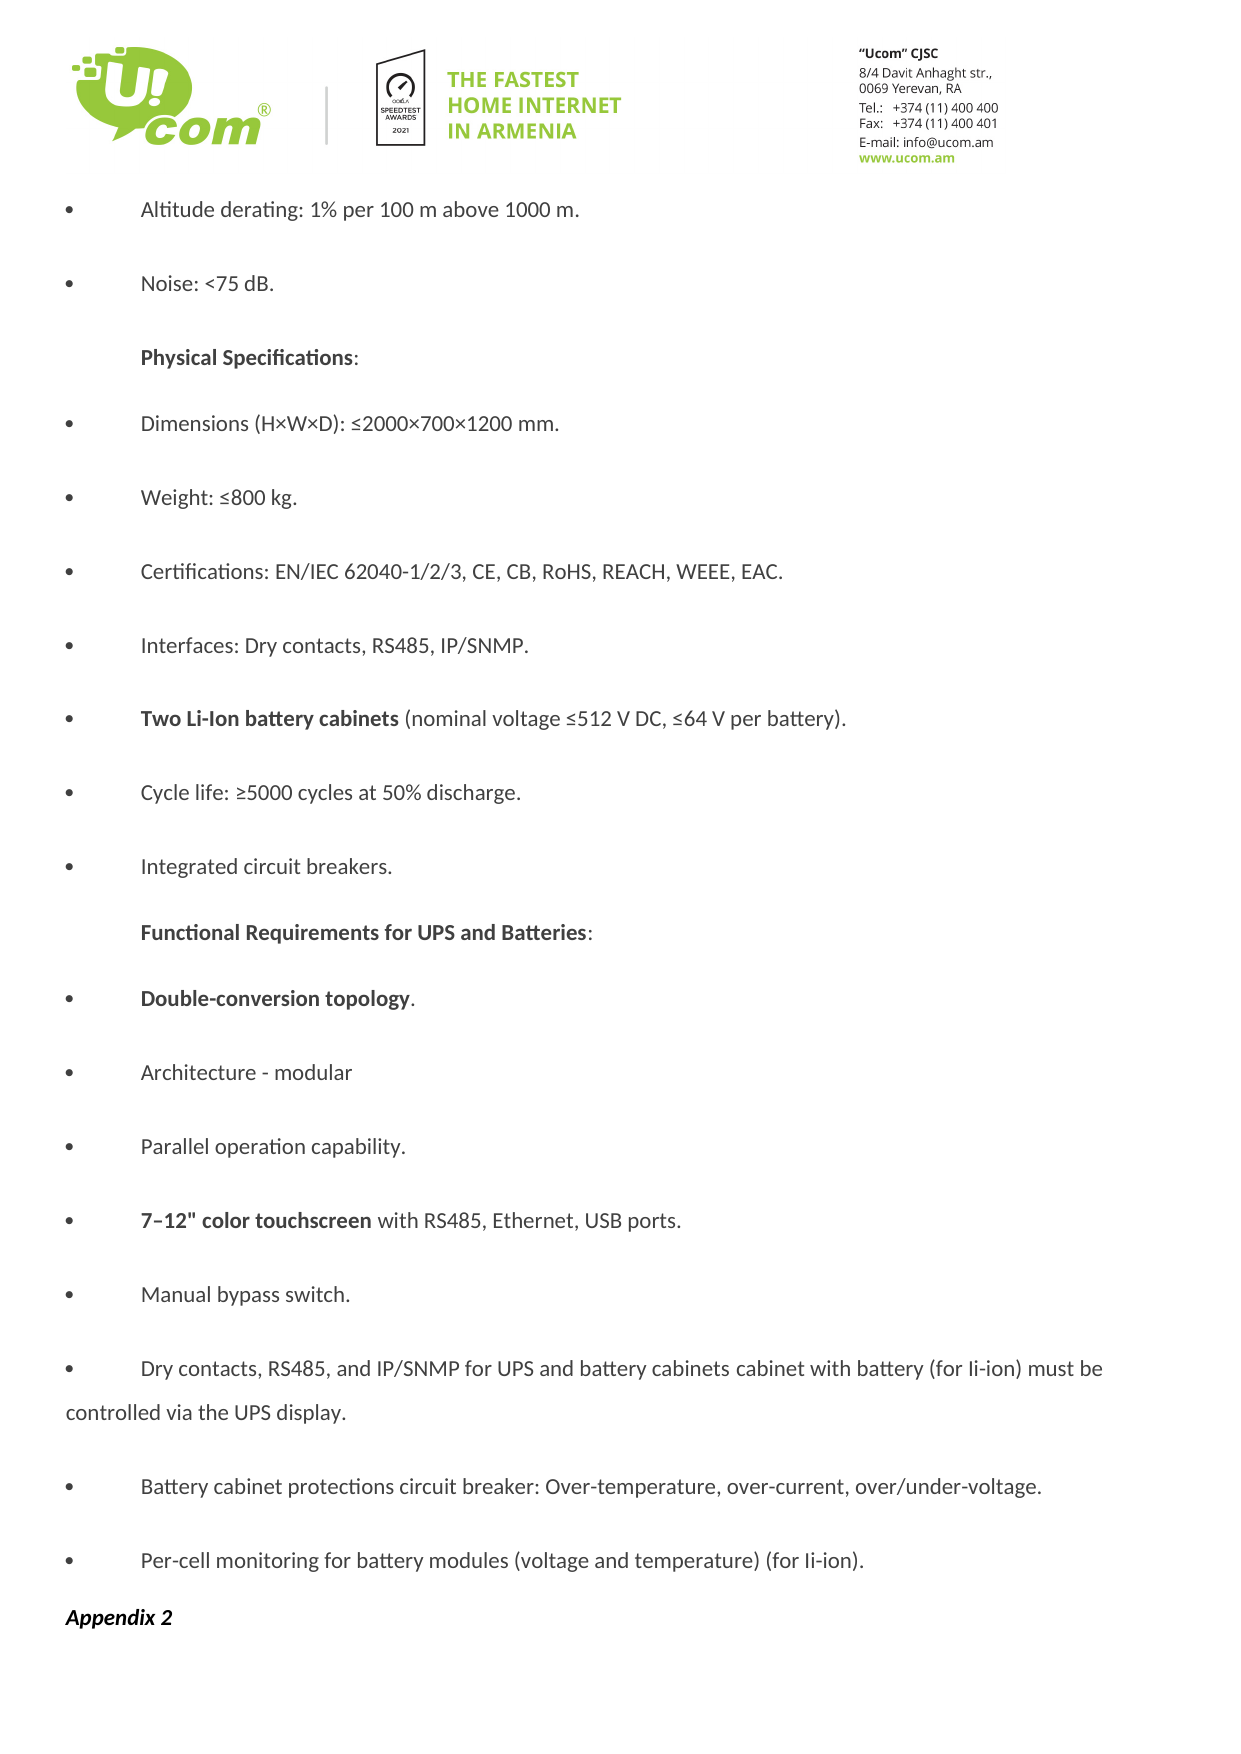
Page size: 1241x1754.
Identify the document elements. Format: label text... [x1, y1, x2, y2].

list Parallel operation capability. [66, 1116, 1191, 1160]
list Integrated circuit breakers. [66, 836, 1191, 880]
list Manual bypass switch. [66, 1263, 1191, 1308]
list Altitude derating: 1% per 100 m above 1000 m. [66, 179, 1191, 223]
list Architecture - modular [66, 1042, 1191, 1086]
list Battery cabinet protections circuit breaker: Over-temperature, over-current, over/under-voltage. [66, 1456, 1191, 1500]
list Dimensions (H×W×D): ≤2000×700×1200 mm. [66, 392, 1191, 437]
text Appendix 2 [66, 1603, 1191, 1631]
list Two Li-Ion battery cabinets (nominal voltage ≤512 V DC, ≤64 V per battery). [66, 688, 1191, 733]
list Interfaces: Dry contacts, RS485, IP/SNMP. [66, 614, 1191, 659]
list 7–12" color touchscreen with RS485, Ethernet, USB ports. [66, 1189, 1191, 1234]
text Functional Requirements for UPS and Batteries: [66, 902, 1191, 946]
list Weight: ≤800 kg. [66, 466, 1191, 511]
list Double-conversion topology. [66, 968, 1191, 1013]
list Noise: <75 dB. [66, 252, 1191, 297]
list Dry contacts, RS485, and IP/SNMP for UPS and battery cabinets cabinet with battery (for Ii-ion) must be controlled via the UPS display. [66, 1337, 1191, 1427]
list Certifications: EN/IEC 62040-1/2/3, CE, CB, RoHS, REACH, WEEE, EAC. [66, 540, 1191, 585]
text Physical Specifications: [66, 326, 1191, 371]
picture [65, 37, 1006, 174]
list Cycle life: ≥5000 cycles at 50% discharge. [66, 762, 1191, 806]
list Per-cell monitoring for battery modules (voltage and temperature) (for Ii-ion). [66, 1529, 1191, 1574]
